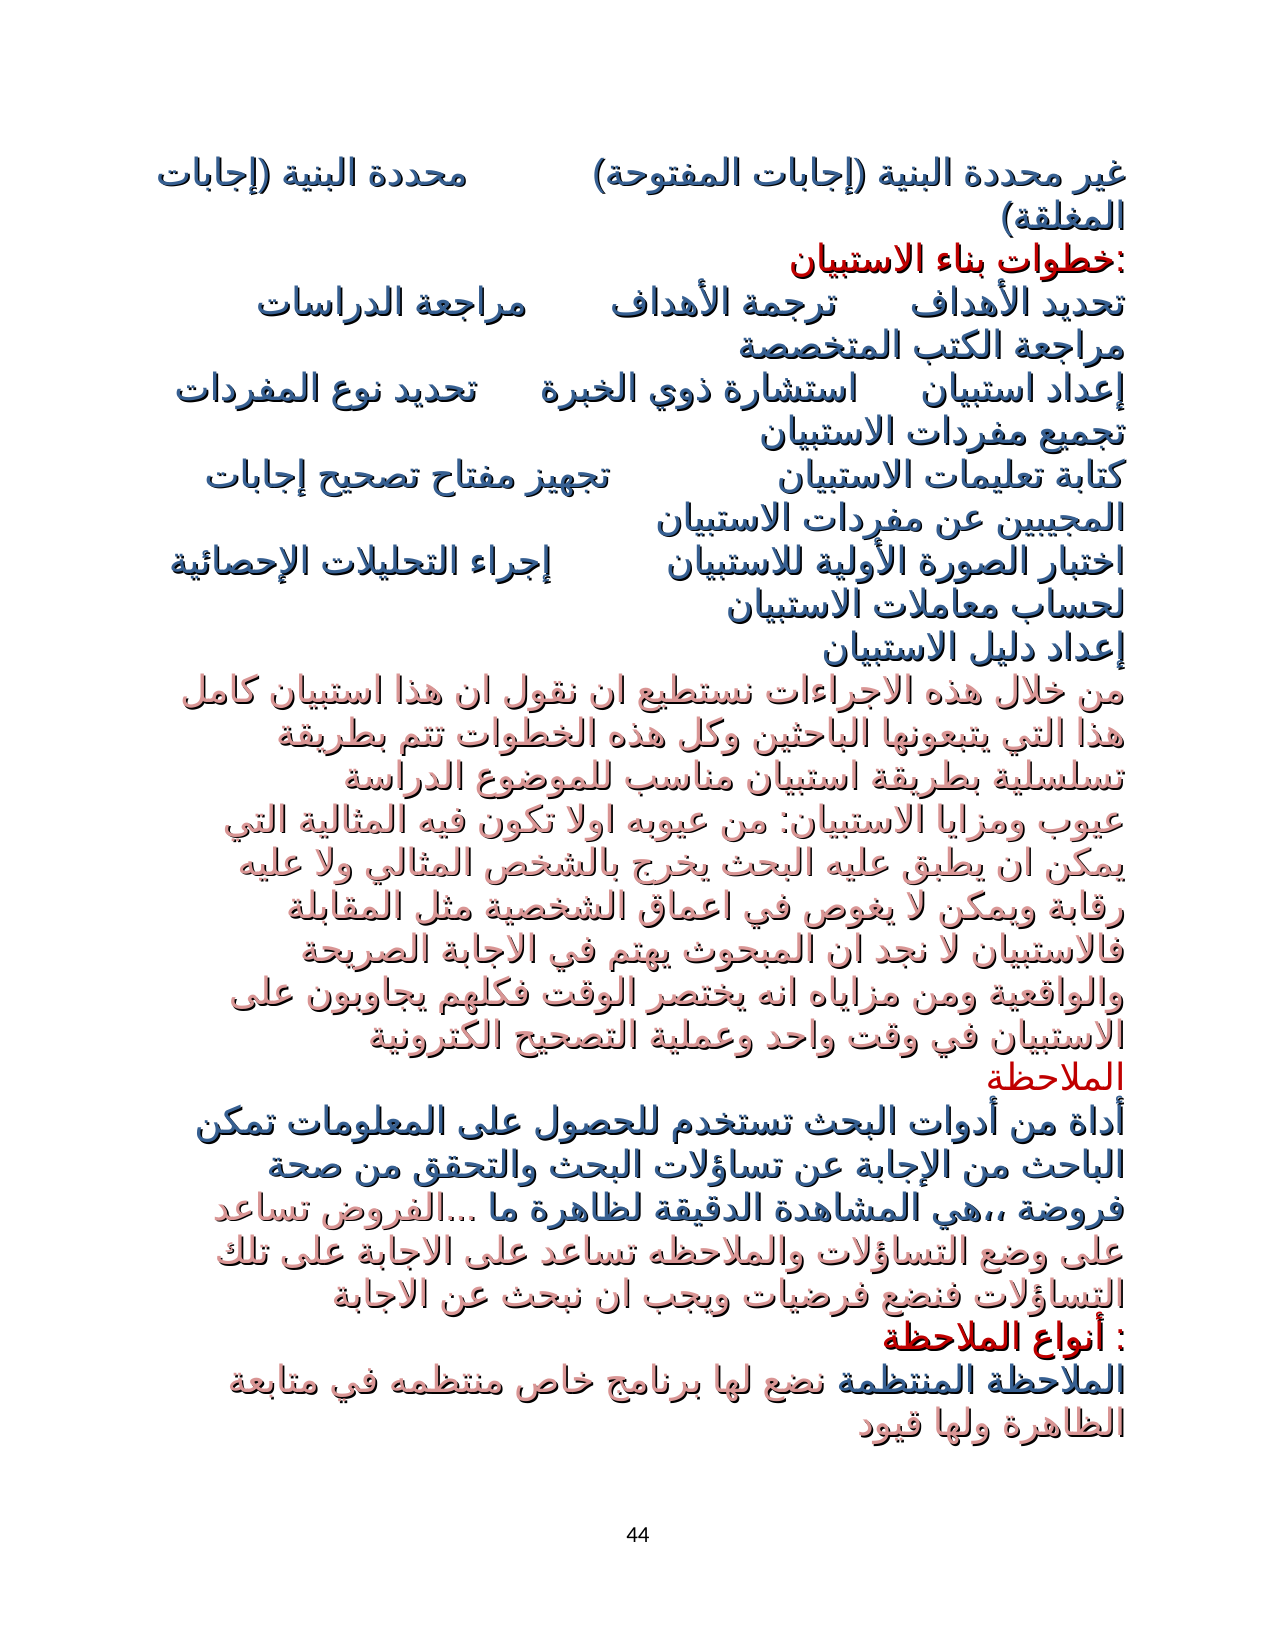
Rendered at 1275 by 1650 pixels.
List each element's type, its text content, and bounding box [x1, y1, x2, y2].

text اختبار الصورة الأولية للاستبيان إجراء التحليلات الإحصائية لحساب معاملات الاستبيان [150, 538, 1125, 624]
text من خلال هذه الاجراءات نستطيع ان نقول ان هذا استبيان كامل هذا التي يتبعونها الباحثين وكل هذه الخطوات تتم بطريقة تسلسلية بطريقة استبيان مناسب للموضوع الدراسة [150, 667, 1125, 797]
text خطوات بناء الاستبيان: [150, 236, 1125, 279]
text الملاحظة [150, 1056, 1125, 1099]
text غير محددة البنية (إجابات المفتوحة) محددة البنية (إجابات المغلقة) [150, 150, 1125, 236]
text أداة من أدوات البحث تستخدم للحصول على المعلومات تمكن الباحث من الإجابة عن تساؤلات البحث والتحقق من صحة فروضة ،،هي المشاهدة الدقيقة لظاهرة ما ...الفروض تساعد على وضع التساؤلات والملاحظه تساعد على الاجابة على تلك التساؤلات فنضع فرضيات ويجب ان نبحث عن الاجابة [150, 1099, 1125, 1314]
text إعداد استبيان استشارة ذوي الخبرة تحديد نوع المفردات تجميع مفردات الاستبيان [150, 366, 1125, 452]
text عيوب ومزايا الاستبيان: من عيوبه اولا تكون فيه المثالية التي يمكن ان يطبق عليه البحث يخرج بالشخص المثالي ولا عليه رقابة ويمكن لا يغوص في اعماق الشخصية مثل المقابلة فالاستبيان لا نجد ان المبحوث يهتم في الاجابة الصريحة والواقعية ومن مزاياه انه يختصر الوقت فكلهم يجاوبون على الاستبيان في وقت واحد وعملية التصحيح الكترونية [150, 797, 1125, 1056]
text كتابة تعليمات الاستبيان تجهيز مفتاح تصحيح إجابات المجيبين عن مفردات الاستبيان [150, 452, 1125, 538]
text الملاحظة المنتظمة نضع لها برنامج خاص منتظمه في متابعة الظاهرة ولها قيود [150, 1357, 1125, 1444]
text إعداد دليل الاستبيان [150, 624, 1125, 667]
text أنواع الملاحظة : [150, 1314, 1125, 1357]
text تحديد الأهداف ترجمة الأهداف مراجعة الدراسات مراجعة الكتب المتخصصة [150, 279, 1125, 366]
